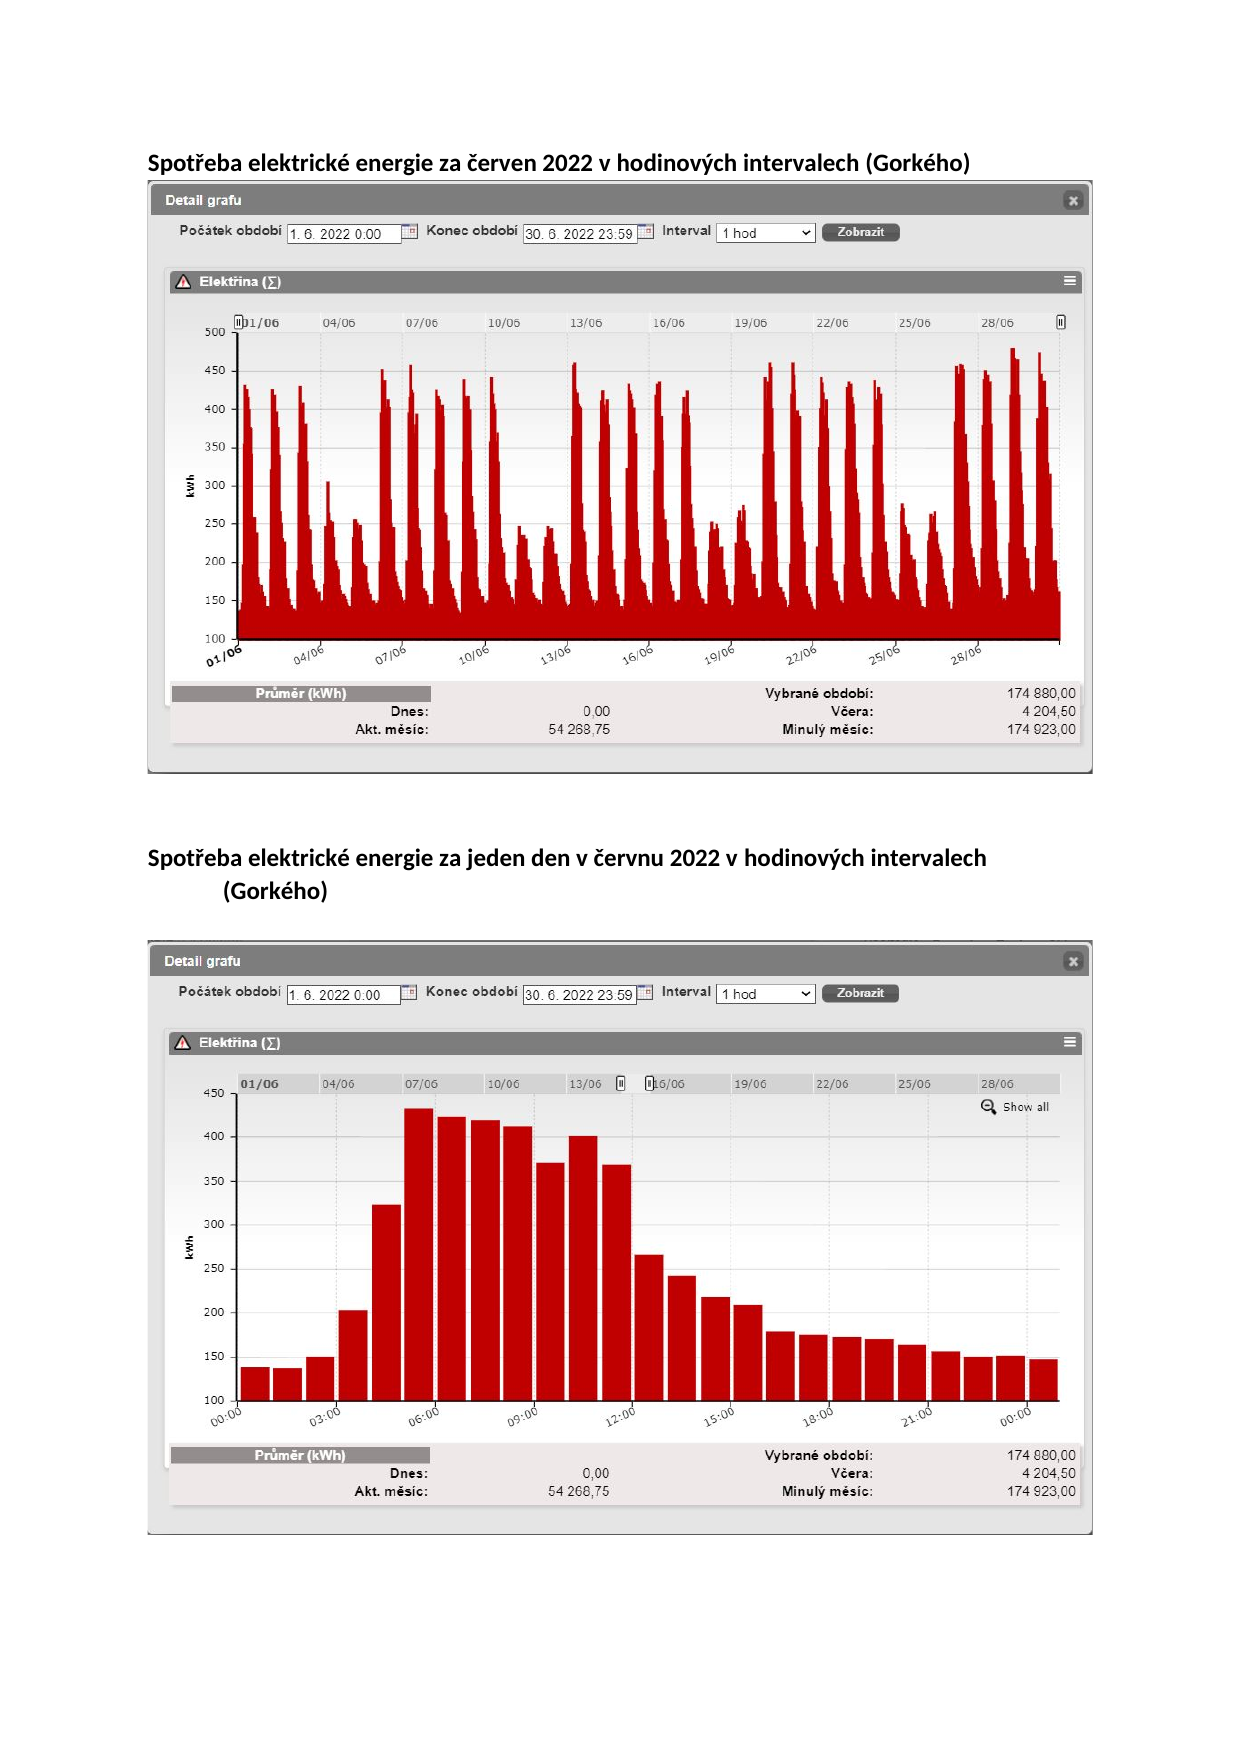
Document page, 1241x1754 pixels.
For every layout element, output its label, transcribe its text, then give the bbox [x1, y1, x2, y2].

text Spotřeba elektrické energie za červen 2022 v hodinových intervalech (Gorkého) [148, 148, 1093, 178]
picture [147, 940, 1093, 1535]
text Spotřeba elektrické energie za jeden den v červnu 2022 v hodinových intervalech (Gorkého) [148, 842, 1093, 906]
picture [147, 180, 1093, 774]
